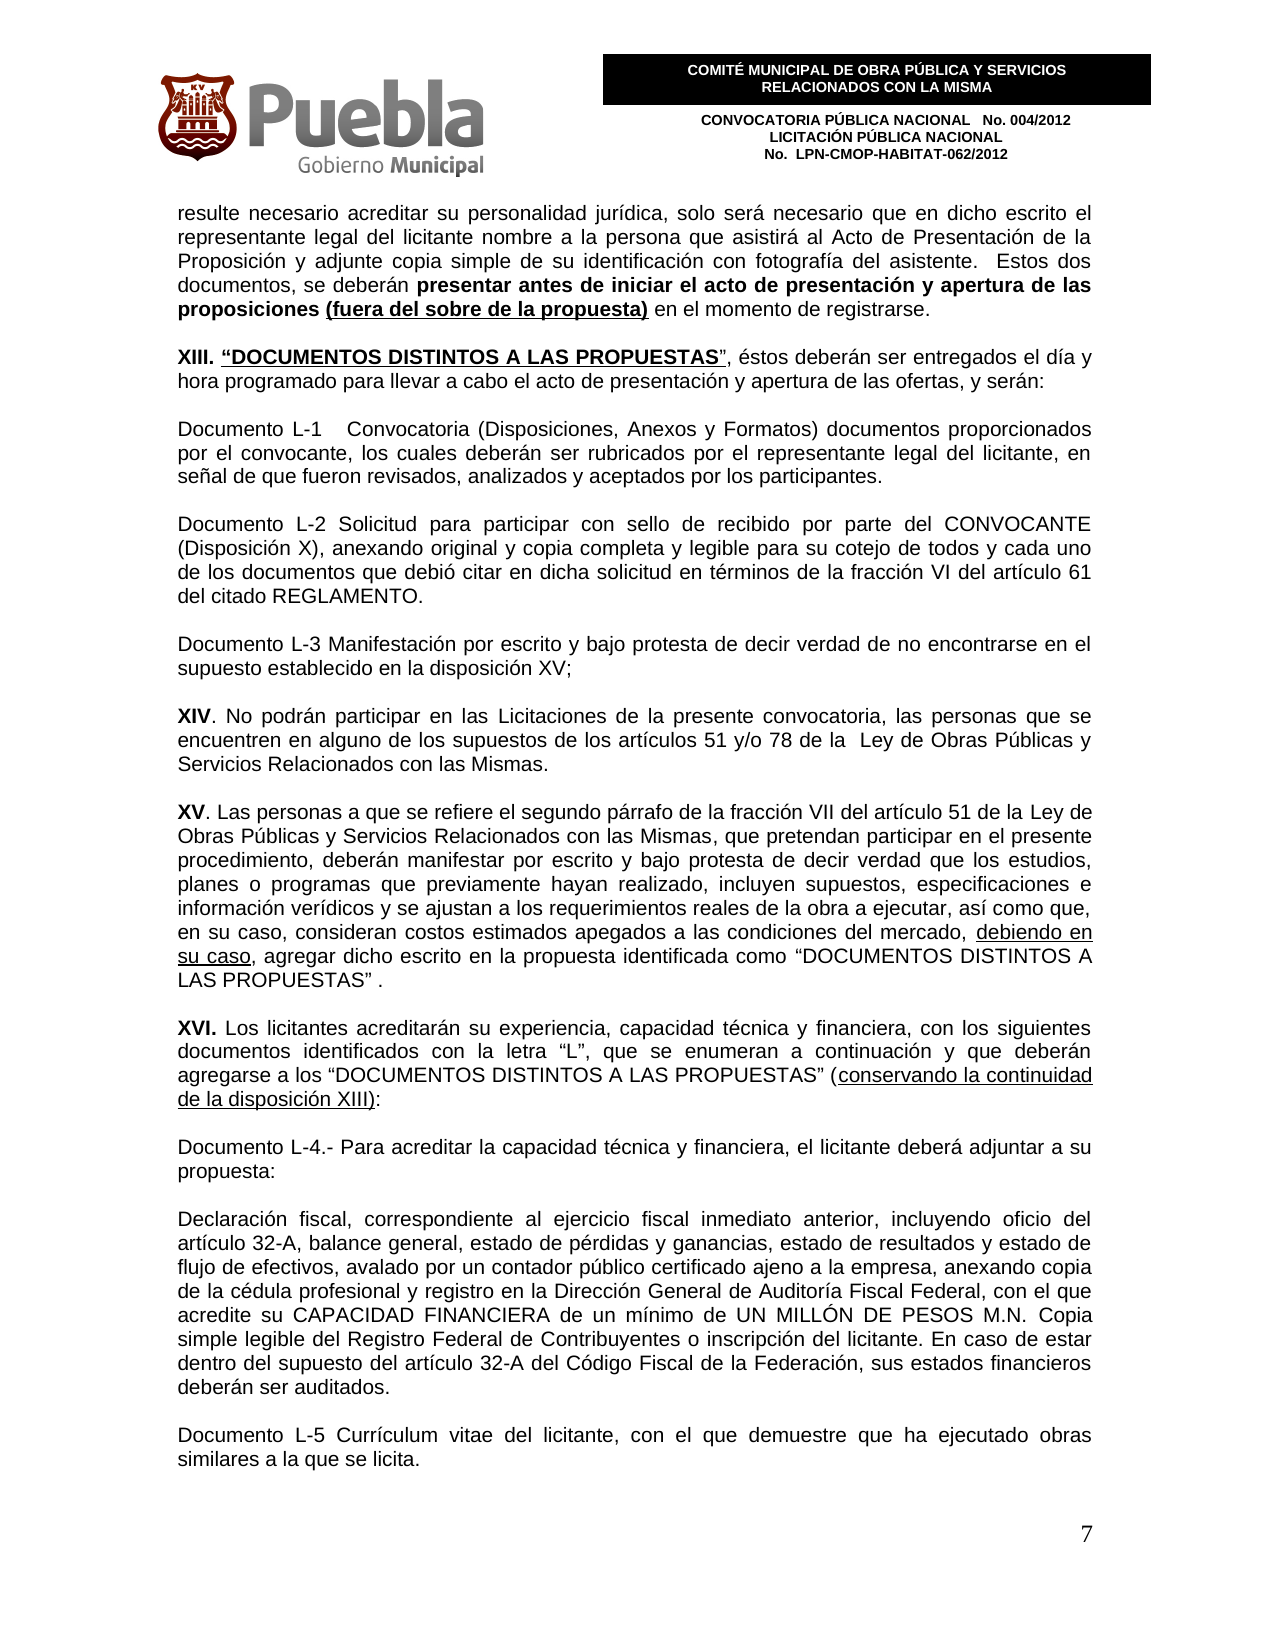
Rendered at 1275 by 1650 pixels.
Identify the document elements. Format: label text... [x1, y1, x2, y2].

text XIV. No podrán participar en las Licitaciones de la presente convocatoria, las personas que se encuentren en alguno de los supuestos de los artículos 51 y/o 78 de la Ley de Obras Públicas y Servicios Relacionados con las Mismas. [177, 704, 1093, 776]
text Documento L-5 Currículum vitae del licitante, con el que demuestre que ha ejecutado obras similares a la que se licita. [177, 1423, 1093, 1471]
text XIII. “DOCUMENTOS DISTINTOS A LAS PROPUESTAS”, éstos deberán ser entregados el día y hora programado para llevar a cabo el acto de presentación y apertura de las ofertas, y serán: [177, 344, 1093, 392]
text Documento L-2 Solicitud para participar con sello de recibido por parte del CONVOCANTE (Disposición X), anexando original y copia completa y legible para su cotejo de todos y cada uno de los documentos que debió citar en dicha solicitud en términos de la fracción VI del artículo 61 del citado REGLAMENTO. [177, 512, 1093, 608]
text XV. Las personas a que se refiere el segundo párrafo de la fracción VII del artículo 51 de la Ley de Obras Públicas y Servicios Relacionados con las Mismas, que pretendan participar en el presente procedimiento, deberán manifestar por escrito y bajo protesta de decir verdad que los estudios, planes o programas que previamente hayan realizado, incluyen supuestos, especificaciones e información verídicos y se ajustan a los requerimientos reales de la obra a ejecutar, así como que, en su caso, consideran costos estimados apegados a las condiciones del mercado, debiendo en su caso, agregar dicho escrito en la propuesta identificada como “DOCUMENTOS DISTINTOS A LAS PROPUESTAS” . [177, 800, 1093, 991]
text Declaración fiscal, correspondiente al ejercicio fiscal inmediato anterior, incluyendo oficio del artículo 32-A, balance general, estado de pérdidas y ganancias, estado de resultados y estado de flujo de efectivos, avalado por un contador público certificado ajeno a la empresa, anexando copia de la cédula profesional y registro en la Dirección General de Auditoría Fiscal Federal, con el que acredite su CAPACIDAD FINANCIERA de un mínimo de UN MILLÓN DE PESOS M.N. Copia simple legible del Registro Federal de Contribuyentes o inscripción del licitante. En caso de estar dentro del supuesto del artículo 32-A del Código Fiscal de la Federación, sus estados financieros deberán ser auditados. [177, 1207, 1093, 1399]
text Documento L-3 Manifestación por escrito y bajo protesta de decir verdad de no encontrarse en el supuesto establecido en la disposición XV; [177, 632, 1093, 680]
text Documento L-1 Convocatoria (Disposiciones, Anexos y Formatos) documentos proporcionados por el convocante, los cuales deberán ser rubricados por el representante legal del licitante, en señal de que fueron revisados, analizados y aceptados por los participantes. [177, 416, 1093, 488]
text Documento L-4.- Para acreditar la capacidad técnica y financiera, el licitante deberá adjuntar a su propuesta: [177, 1135, 1093, 1183]
text XVI. Los licitantes acreditarán su experiencia, capacidad técnica y financiera, con los siguientes documentos identificados con la letra “L”, que se enumeran a continuación y que deberán agregarse a los “DOCUMENTOS DISTINTOS A LAS PROPUESTAS” (conservando la continuidad de la disposición XIII): [177, 1015, 1093, 1111]
picture [158, 73, 484, 177]
